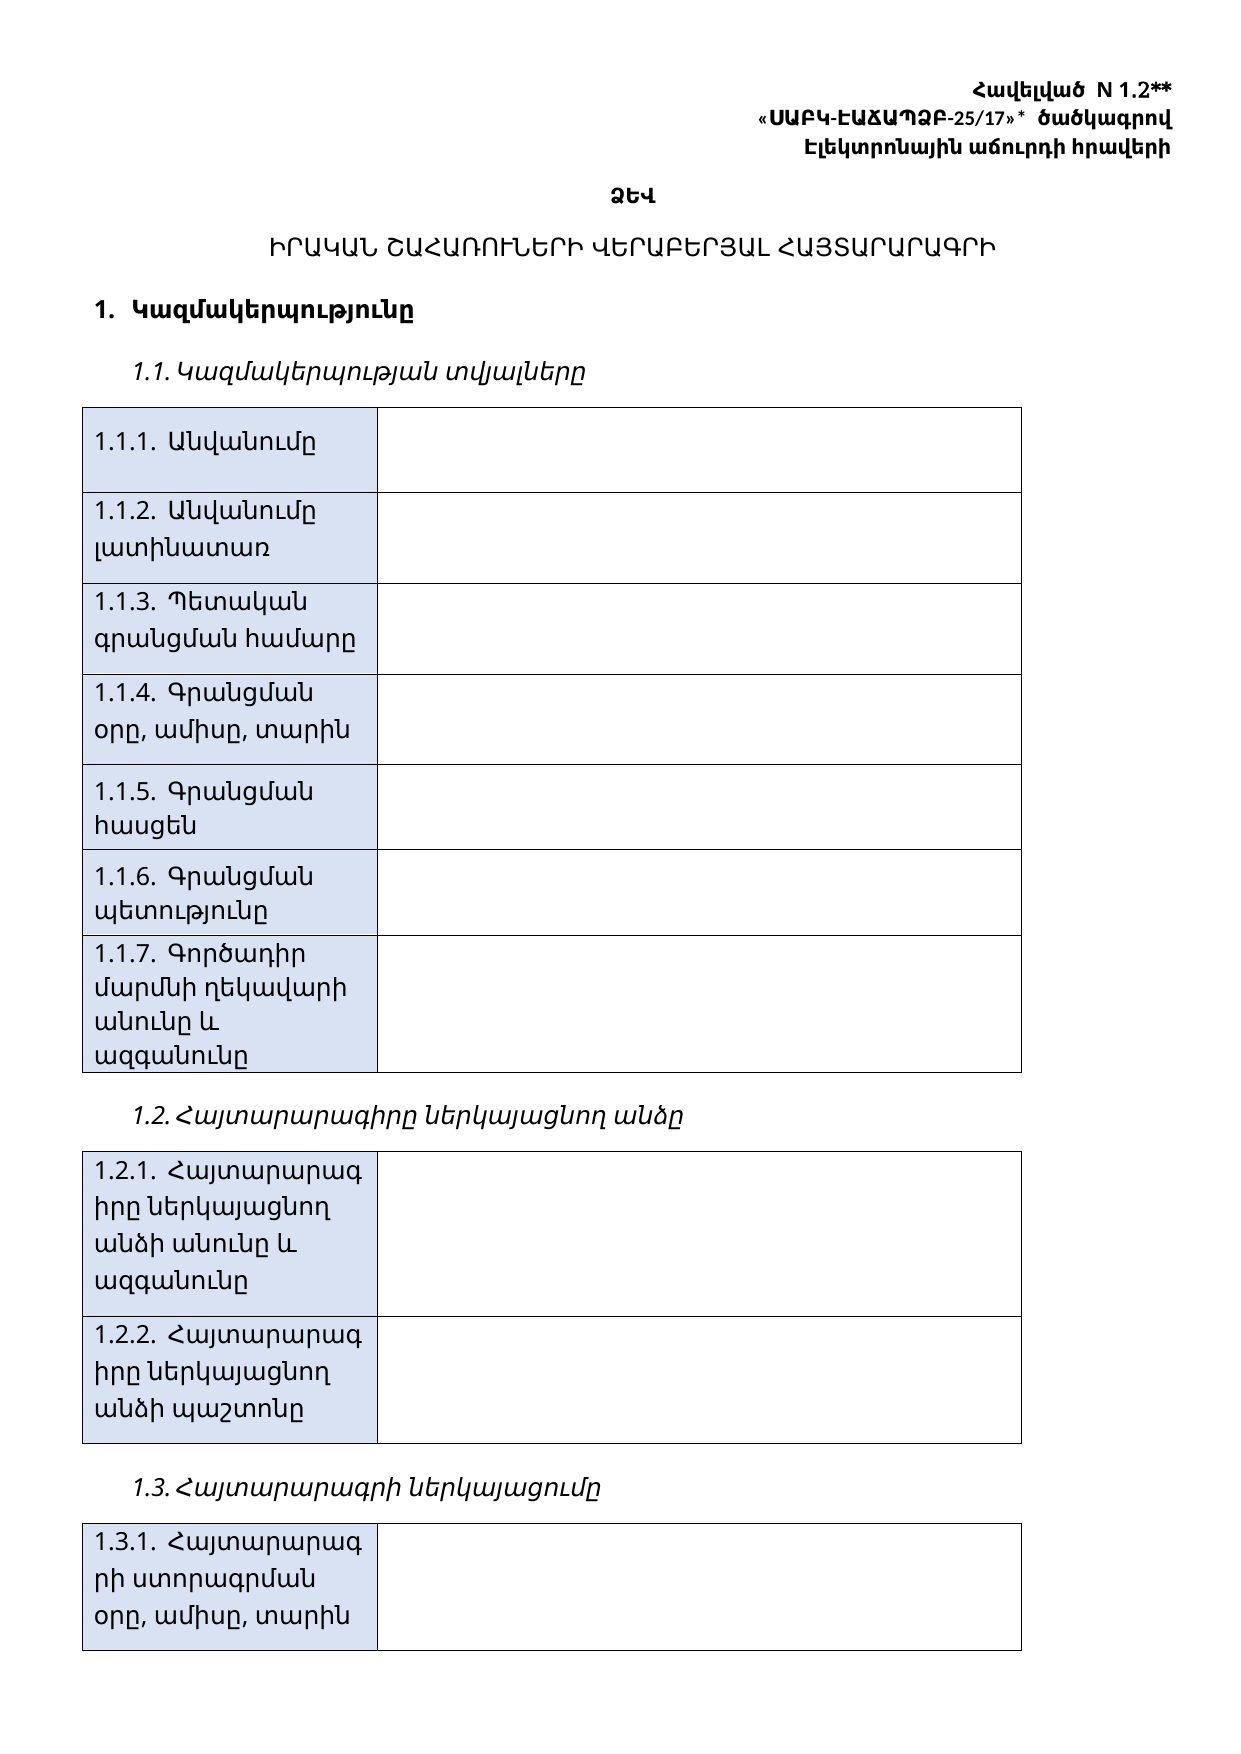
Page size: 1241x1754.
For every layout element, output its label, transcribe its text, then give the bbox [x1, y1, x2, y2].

text Էլեկտրոնային աճուրդի հրավերի [94, 132, 1171, 160]
table_header Հայտարարագիրը ներկայացնող անձի անունը և ազգանունը [83, 1152, 377, 1316]
table_cell Հայտարարագիրը ներկայացնող անձի պաշտոնը [83, 1317, 377, 1443]
table_header [378, 408, 1021, 492]
table_cell [378, 584, 1021, 673]
table_cell Գործադիր մարմնի ղեկավարի անունը և ազգանունը [83, 936, 377, 1072]
table_cell [378, 765, 1021, 849]
table_header [378, 1524, 1021, 1650]
table_header Հայտարարագրի ստորագրման օրը, ամիսը, տարին [83, 1524, 377, 1650]
list Կազմակերպության տվյալները [131, 353, 1171, 387]
table_cell [378, 1317, 1021, 1443]
text ԻՐԱԿԱՆ ՇԱՀԱՌՈՒՆԵՐԻ ՎԵՐԱԲԵՐՅԱԼ ՀԱՅՏԱՐԱՐԱԳՐԻ [94, 233, 1171, 262]
table_cell [378, 936, 1021, 1072]
list Հայտարարագիրը ներկայացնող անձը [131, 1098, 1171, 1132]
table_header [378, 1152, 1021, 1316]
list Կազմակերպությունը [94, 291, 1171, 326]
text «ՍԱԲԿ-ԷԱՃԱՊՁԲ-25/17»* ծածկագրով [94, 103, 1171, 132]
table_cell Գրանցման օրը, ամիսը, տարին [83, 675, 377, 764]
list Հայտարարագրի ներկայացումը [131, 1469, 1171, 1503]
table_cell Անվանումը լատինատառ [83, 493, 377, 583]
table_cell Գրանցման պետությունը [83, 850, 377, 934]
text Հավելված N 1․2** [94, 75, 1171, 103]
table_cell Պետական գրանցման համարը [83, 584, 377, 673]
table_cell [378, 493, 1021, 583]
table_header Անվանումը [83, 408, 377, 492]
text ՁԵՎ [94, 184, 1171, 209]
table_cell [378, 675, 1021, 764]
table_cell Գրանցման հասցեն [83, 765, 377, 849]
table_cell [378, 850, 1021, 934]
